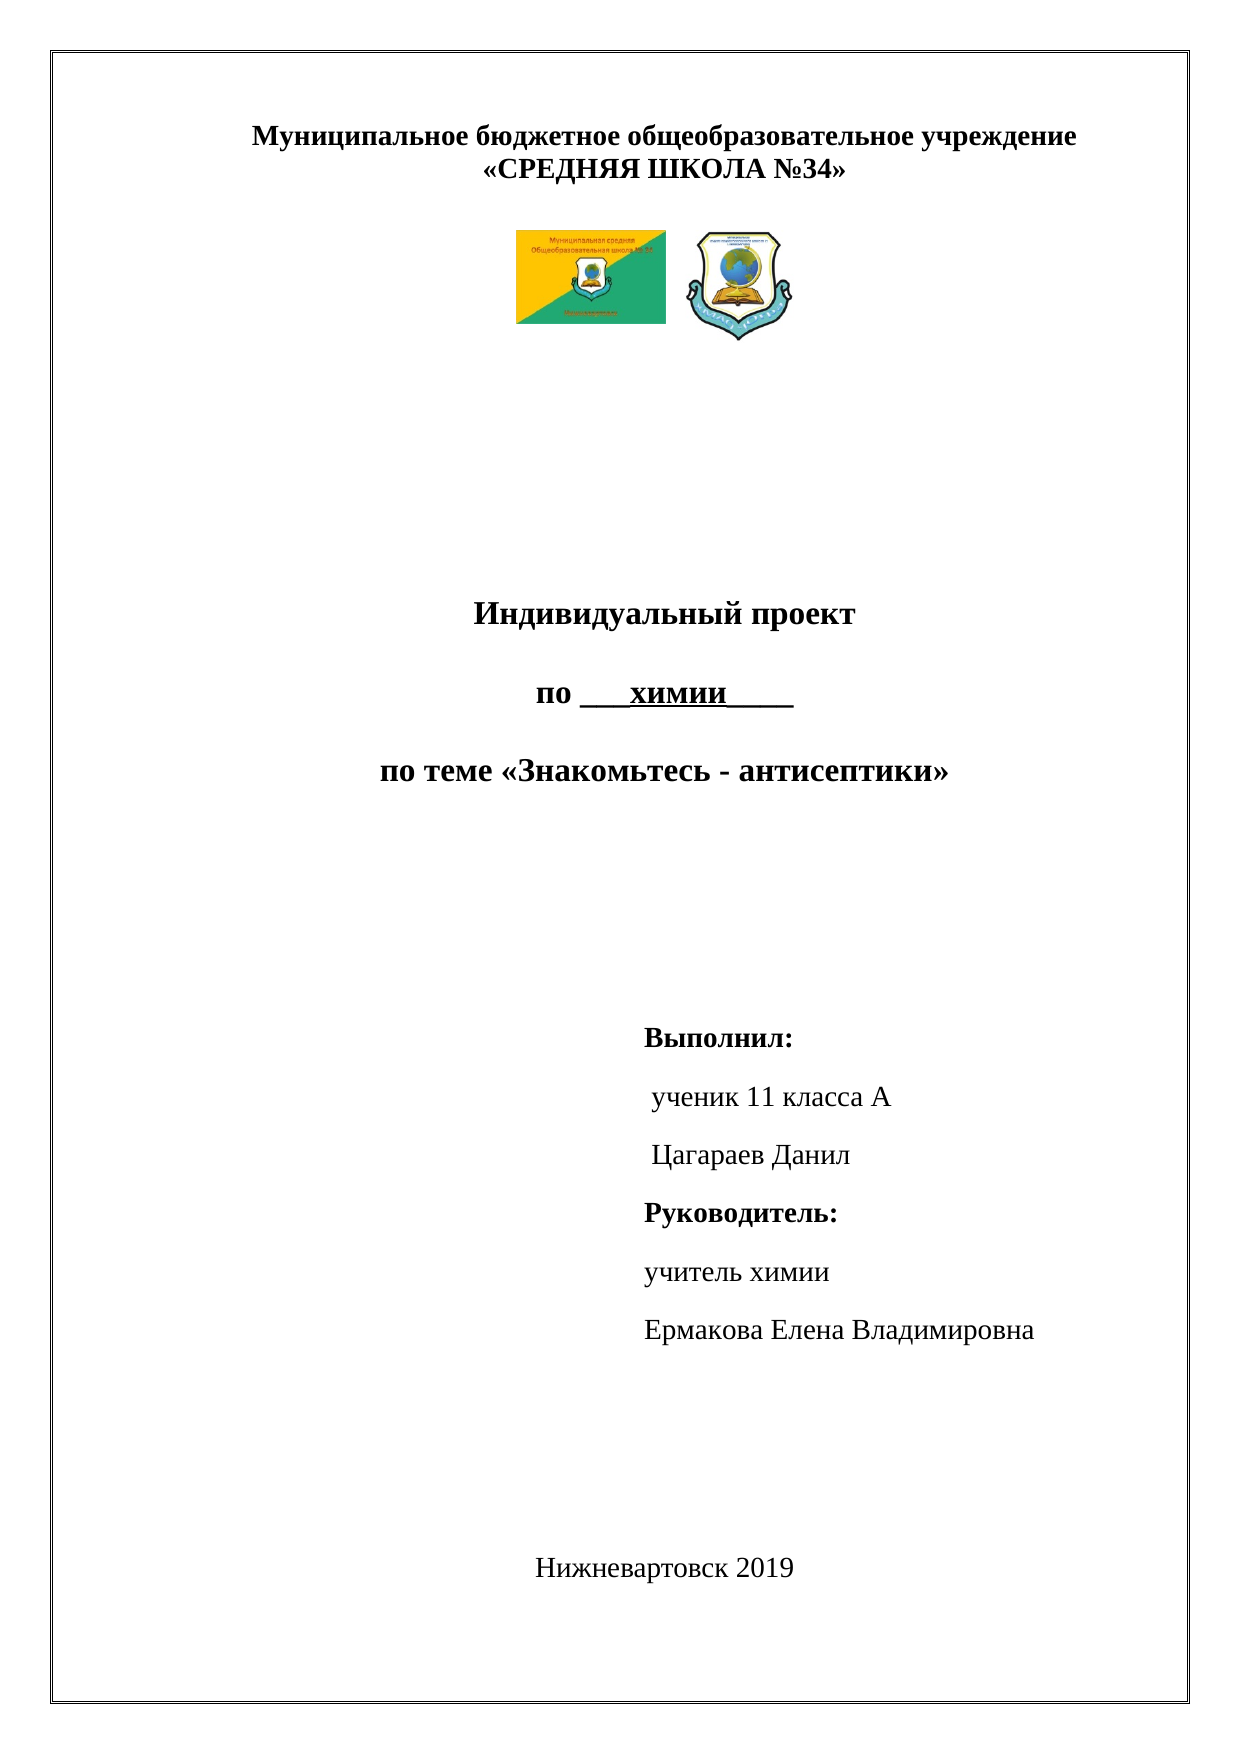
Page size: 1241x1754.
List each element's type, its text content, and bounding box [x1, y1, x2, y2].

text ученик 11 класса А [177, 1075, 1152, 1112]
text Индивидуальный проект [177, 593, 1152, 632]
text Нижневартовск 2019 [177, 1550, 1152, 1583]
text Ермакова Елена Владимировна [177, 1308, 1152, 1346]
text Муниципальное бюджетное общеобразовательное учреждение [177, 118, 1152, 152]
text «СРЕДНЯЯ ШКОЛА №34» [177, 152, 1152, 185]
text по ___химии____ [177, 672, 1152, 710]
text Выполнил: [177, 1016, 1152, 1054]
text Цагараев Данил [177, 1133, 1152, 1171]
text Руководитель: [177, 1191, 1152, 1229]
picture [516, 230, 666, 324]
picture [684, 230, 794, 343]
text по теме «Знакомьтесь - антисептики» [177, 750, 1152, 788]
text учитель химии [177, 1250, 1152, 1287]
